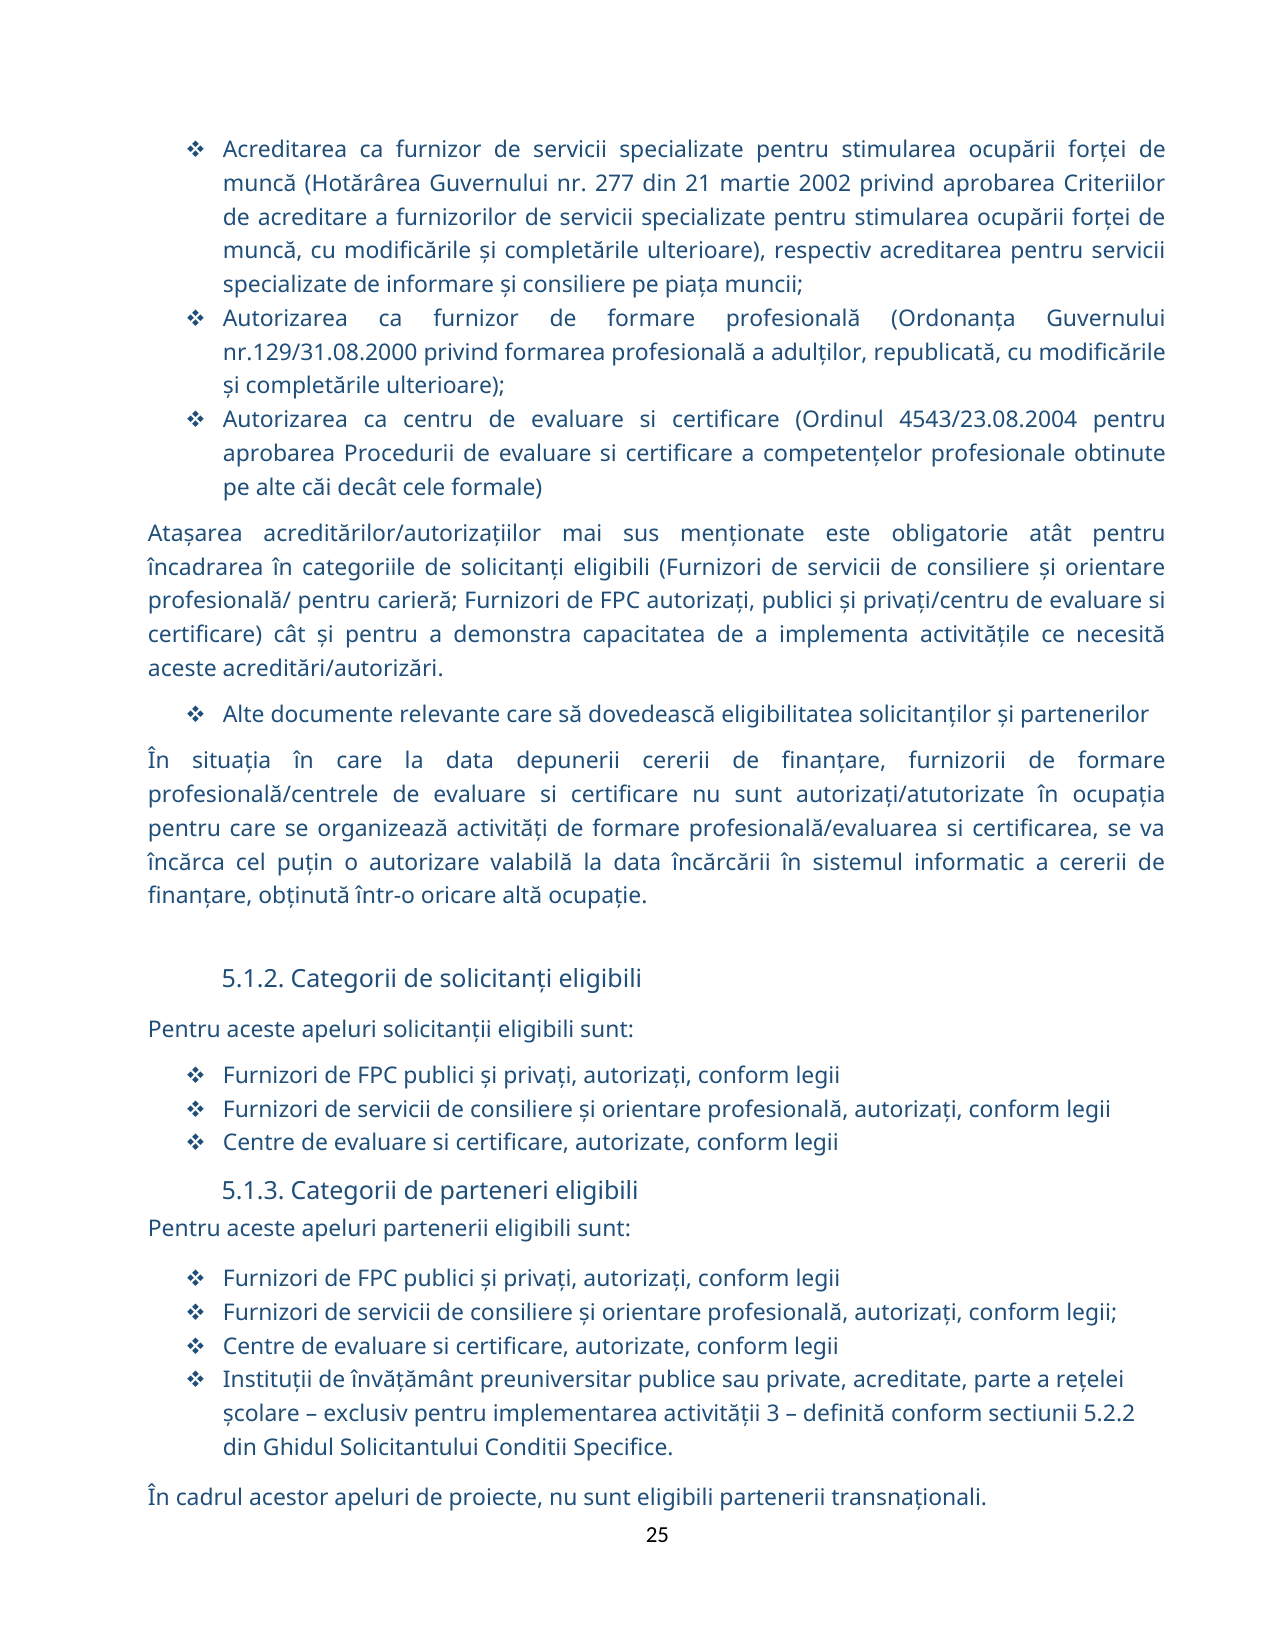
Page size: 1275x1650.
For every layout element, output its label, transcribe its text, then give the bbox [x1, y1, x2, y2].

subtitle 5.1.2. Categorii de solicitanţi eligibili [148, 961, 1167, 995]
text Pentru aceste apeluri partenerii eligibili sunt: [148, 1212, 1167, 1243]
list Furnizori de servicii de consiliere și orientare profesională, autorizați, conform legii [185, 1092, 1167, 1124]
text Pentru aceste apeluri solicitanții eligibili sunt: [148, 1012, 1167, 1044]
text Atașarea acreditărilor/autorizațiilor mai sus menționate este obligatorie atât pentru încadrarea în categoriile de solicitanți eligibili (Furnizori de servicii de consiliere și orientare profesională/ pentru carieră; Furnizori de FPC autorizați, publici și privați/centru de evaluare si certificare) cât și pentru a demonstra capacitatea de a implementa activitățile ce necesită aceste acreditări/autorizări. [148, 517, 1167, 683]
text În cadrul acestor apeluri de proiecte, nu sunt eligibili partenerii transnaționali. [148, 1481, 1167, 1512]
list Furnizori de FPC publici și privați, autorizați, conform legii [185, 1262, 1167, 1293]
list Furnizori de servicii de consiliere și orientare profesională, autorizați, conform legii; [185, 1296, 1167, 1327]
list Instituții de învățământ preuniversitar publice sau private, acreditate, parte a rețelei școlare – exclusiv pentru implementarea activității 3 – definită conform sectiunii 5.2.2 din Ghidul Solicitantului Conditii Specifice. [185, 1363, 1167, 1462]
list Autorizarea ca centru de evaluare si certificare (Ordinul 4543/23.08.2004 pentru aprobarea Procedurii de evaluare si certificare a competențelor profesionale obtinute pe alte căi decât cele formale) [185, 403, 1167, 502]
list Furnizori de FPC publici și privați, autorizați, conform legii [185, 1059, 1167, 1090]
list Acreditarea ca furnizor de servicii specializate pentru stimularea ocupării forței de muncă (Hotărârea Guvernului nr. 277 din 21 martie 2002 privind aprobarea Criteriilor de acreditare a furnizorilor de servicii specializate pentru stimularea ocupării forței de muncă, cu modificările și completările ulterioare), respectiv acreditarea pentru servicii specializate de informare și consiliere pe piața muncii; [185, 133, 1167, 299]
list Centre de evaluare si certificare, autorizate, conform legii [185, 1329, 1167, 1361]
list Centre de evaluare si certificare, autorizate, conform legii [185, 1126, 1167, 1157]
text În situația în care la data depunerii cererii de finanțare, furnizorii de formare profesională/centrele de evaluare si certificare nu sunt autorizați/atutorizate în ocupația pentru care se organizează activități de formare profesională/evaluarea si certificarea, se va încărca cel puțin o autorizare valabilă la data încărcării în sistemul informatic a cererii de finanțare, obținută într-o oricare altă ocupație. [148, 744, 1167, 910]
list Autorizarea ca furnizor de formare profesională (Ordonanța Guvernului nr.129/31.08.2000 privind formarea profesională a adulților, republicată, cu modificările și completările ulterioare); [185, 302, 1167, 400]
list Alte documente relevante care să dovedească eligibilitatea solicitanților și partenerilor [185, 698, 1167, 729]
subtitle 5.1.3. Categorii de parteneri eligibili [148, 1172, 1167, 1207]
